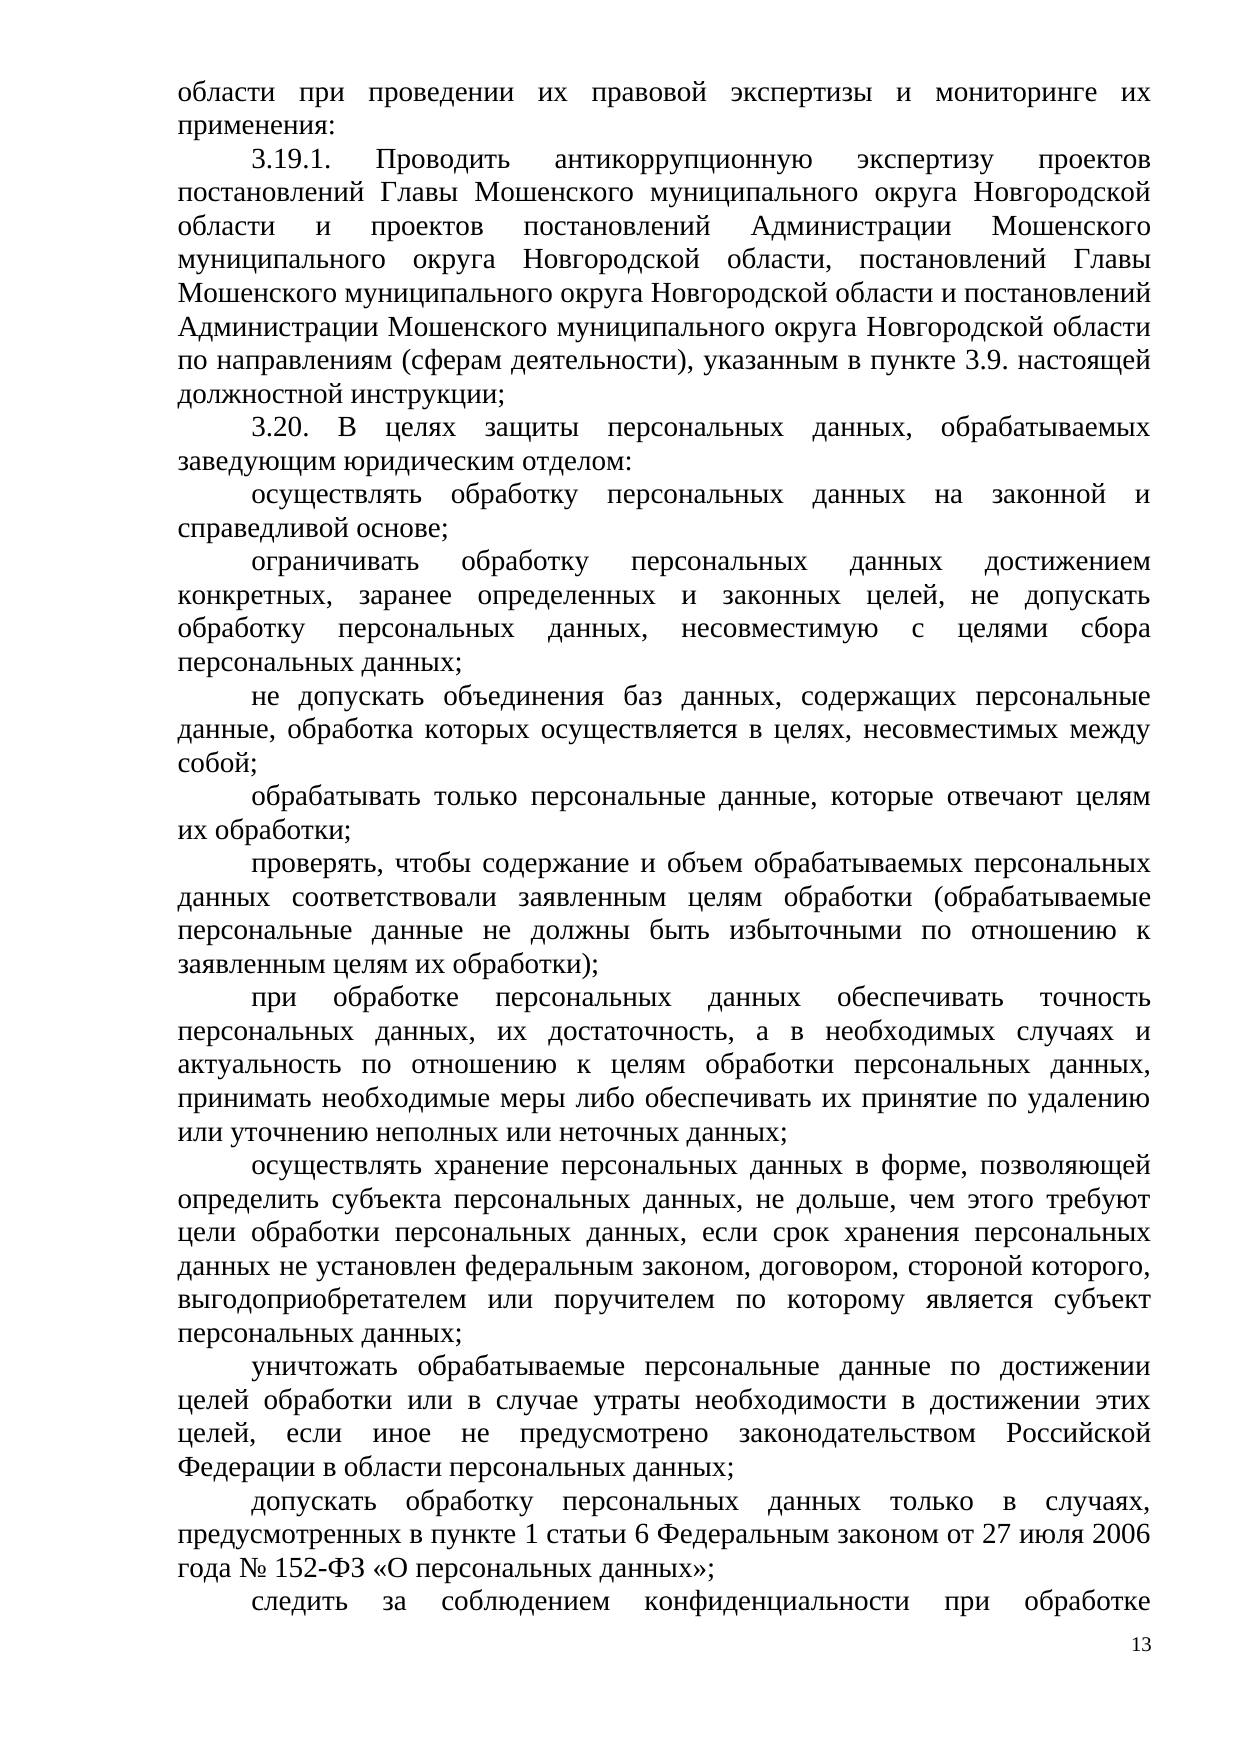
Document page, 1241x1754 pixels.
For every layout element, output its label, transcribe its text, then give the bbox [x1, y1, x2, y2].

text 3.19.1. Проводить антикоррупционную экспертизу проектов постановлений Главы Мошенского муниципального округа Новгородской области и проектов постановлений Администрации Мошенского муниципального округа Новгородской области, постановлений Главы Мошенского муниципального округа Новгородской области и постановлений Администрации Мошенского муниципального округа Новгородской области по направлениям (сферам деятельности), указанным в пункте 3.9. настоящей должностной инструкции; [177, 141, 1152, 409]
text уничтожать обрабатываемые персональные данные по достижении целей обработки или в случае утраты необходимости в достижении этих целей, если иное не предусмотрено законодательством Российской Федерации в области персональных данных; [177, 1348, 1152, 1483]
text при обработке персональных данных обеспечивать точность персональных данных, их достаточность, а в необходимых случаях и актуальность по отношению к целям обработки персональных данных, принимать необходимые меры либо обеспечивать их принятие по удалению или уточнению неполных или неточных данных; [177, 979, 1152, 1147]
text осуществлять хранение персональных данных в форме, позволяющей определить субъекта персональных данных, не дольше, чем этого требуют цели обработки персональных данных, если срок хранения персональных данных не установлен федеральным законом, договором, стороной которого, выгодоприобретателем или поручителем по которому является субъект персональных данных; [177, 1147, 1152, 1348]
text проверять, чтобы содержание и объем обрабатываемых персональных данных соответствовали заявленным целям обработки (обрабатываемые персональные данные не должны быть избыточными по отношению к заявленным целям их обработки); [177, 845, 1152, 979]
text ограничивать обработку персональных данных достижением конкретных, заранее определенных и законных целей, не допускать обработку персональных данных, несовместимую с целями сбора персональных данных; [177, 543, 1152, 678]
text допускать обработку персональных данных только в случаях, предусмотренных в пункте 1 статьи 6 Федеральным законом от 27 июля 2006 года № 152-ФЗ «О персональных данных»; [177, 1483, 1152, 1583]
text 3.20. В целях защиты персональных данных, обрабатываемых заведующим юридическим отделом: [177, 409, 1151, 476]
text не допускать объединения баз данных, содержащих персональные данные, обработка которых осуществляется в целях, несовместимых между собой; [177, 678, 1152, 778]
text осуществлять обработку персональных данных на законной и справедливой основе; [177, 476, 1152, 543]
text обрабатывать только персональные данные, которые отвечают целям их обработки; [177, 778, 1152, 845]
